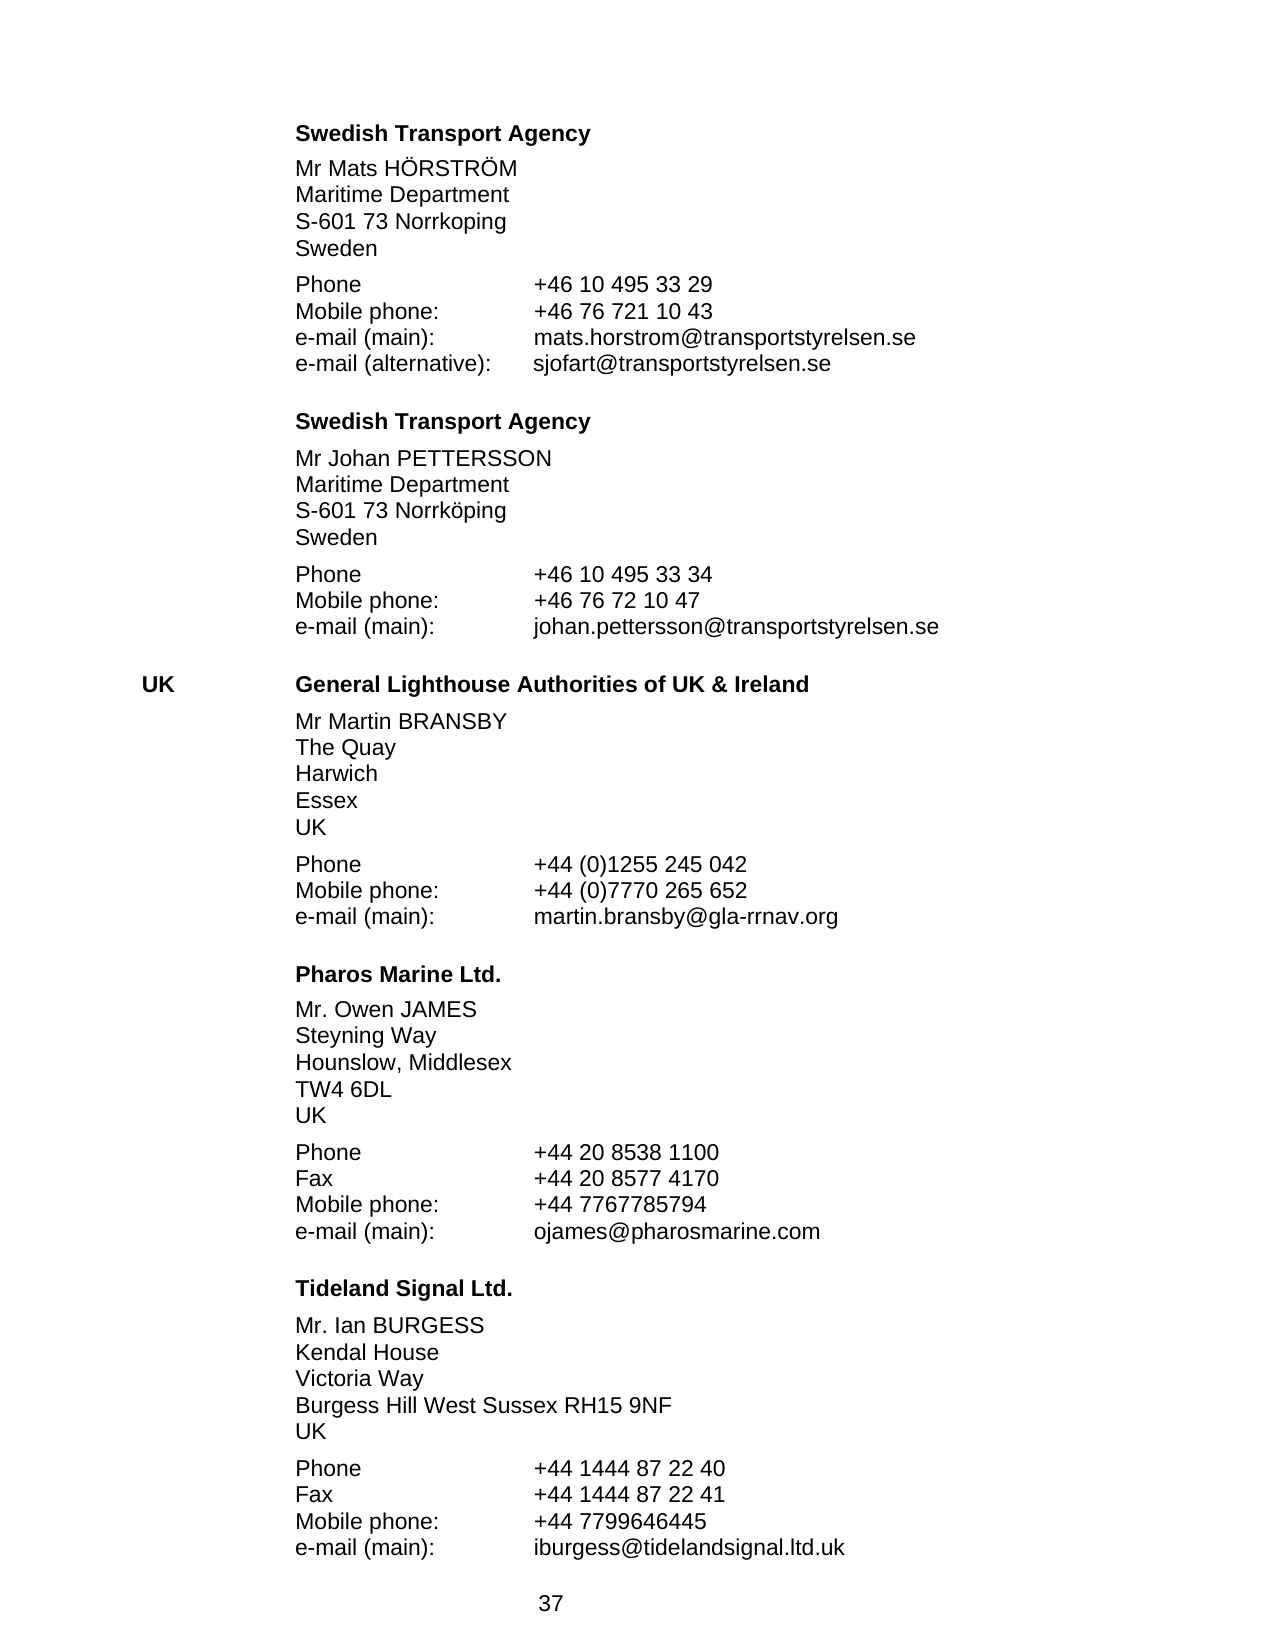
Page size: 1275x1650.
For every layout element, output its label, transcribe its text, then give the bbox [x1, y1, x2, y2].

text Mobile phone: +44 (0)7770 265 652 [118, 877, 1157, 903]
text TW4 6DL [118, 1076, 1157, 1102]
text UK General Lighthouse Authorities of UK & Ireland [118, 671, 1157, 697]
text Sweden [118, 524, 1157, 550]
text Burgess Hill West Sussex RH15 9NF [118, 1392, 1157, 1418]
text Maritime Department [118, 181, 1157, 207]
text UK [118, 1102, 1157, 1128]
text Phone +46 10 495 33 34 [118, 561, 1157, 587]
text Mobile phone: +46 76 721 10 43 [118, 298, 1157, 324]
text The Quay [118, 734, 1157, 760]
text Phone +44 1444 87 22 40 [118, 1455, 1157, 1481]
text e-mail (main): johan.pettersson@transportstyrelsen.se [118, 613, 1157, 640]
text Tideland Signal Ltd. [118, 1275, 1157, 1302]
text Hounslow, Middlesex [118, 1048, 1157, 1075]
text Mr. Ian BURGESS [118, 1312, 1157, 1338]
text Victoria Way [118, 1365, 1157, 1391]
text Harwich [118, 760, 1157, 787]
text S-601 73 Norrköping [118, 497, 1157, 524]
text Fax +44 20 8577 4170 [118, 1165, 1157, 1191]
text S-601 73 Norrkoping [118, 208, 1157, 234]
text Fax +44 1444 87 22 41 [118, 1481, 1157, 1508]
text Essex [118, 787, 1157, 814]
text e-mail (alternative): sjofart@transportstyrelsen.se [118, 350, 1157, 377]
text e-mail (main): iburgess@tidelandsignal.ltd.uk [118, 1534, 1157, 1561]
text Mobile phone: +44 7767785794 [118, 1191, 1157, 1218]
text Steyning Way [118, 1022, 1157, 1048]
text Swedish Transport Agency [118, 408, 1157, 434]
text Mobile phone: +46 76 72 10 47 [118, 587, 1157, 613]
text Mr Martin BRANSBY [118, 708, 1157, 734]
text Maritime Department [118, 471, 1157, 497]
text Mobile phone: +44 7799646445 [118, 1508, 1157, 1534]
text UK [118, 814, 1157, 840]
text Phone +46 10 495 33 29 [118, 271, 1157, 298]
text Phone +44 (0)1255 245 042 [118, 851, 1157, 877]
text UK [118, 1418, 1157, 1445]
text Pharos Marine Ltd. [118, 961, 1157, 987]
text Mr. Owen JAMES [118, 996, 1157, 1022]
text Swedish Transport Agency [118, 120, 1157, 146]
text Phone +44 20 8538 1100 [118, 1139, 1157, 1165]
text Mr Johan PETTERSSON [118, 445, 1157, 471]
text e-mail (main): mats.horstrom@transportstyrelsen.se [118, 324, 1157, 350]
text e-mail (main): ojames@pharosmarine.com [118, 1218, 1157, 1244]
text Sweden [118, 234, 1157, 261]
text e-mail (main): martin.bransby@gla-rrnav.org [118, 903, 1157, 930]
text Kendal House [118, 1338, 1157, 1365]
text Mr Mats HÖRSTRÖM [118, 155, 1157, 181]
